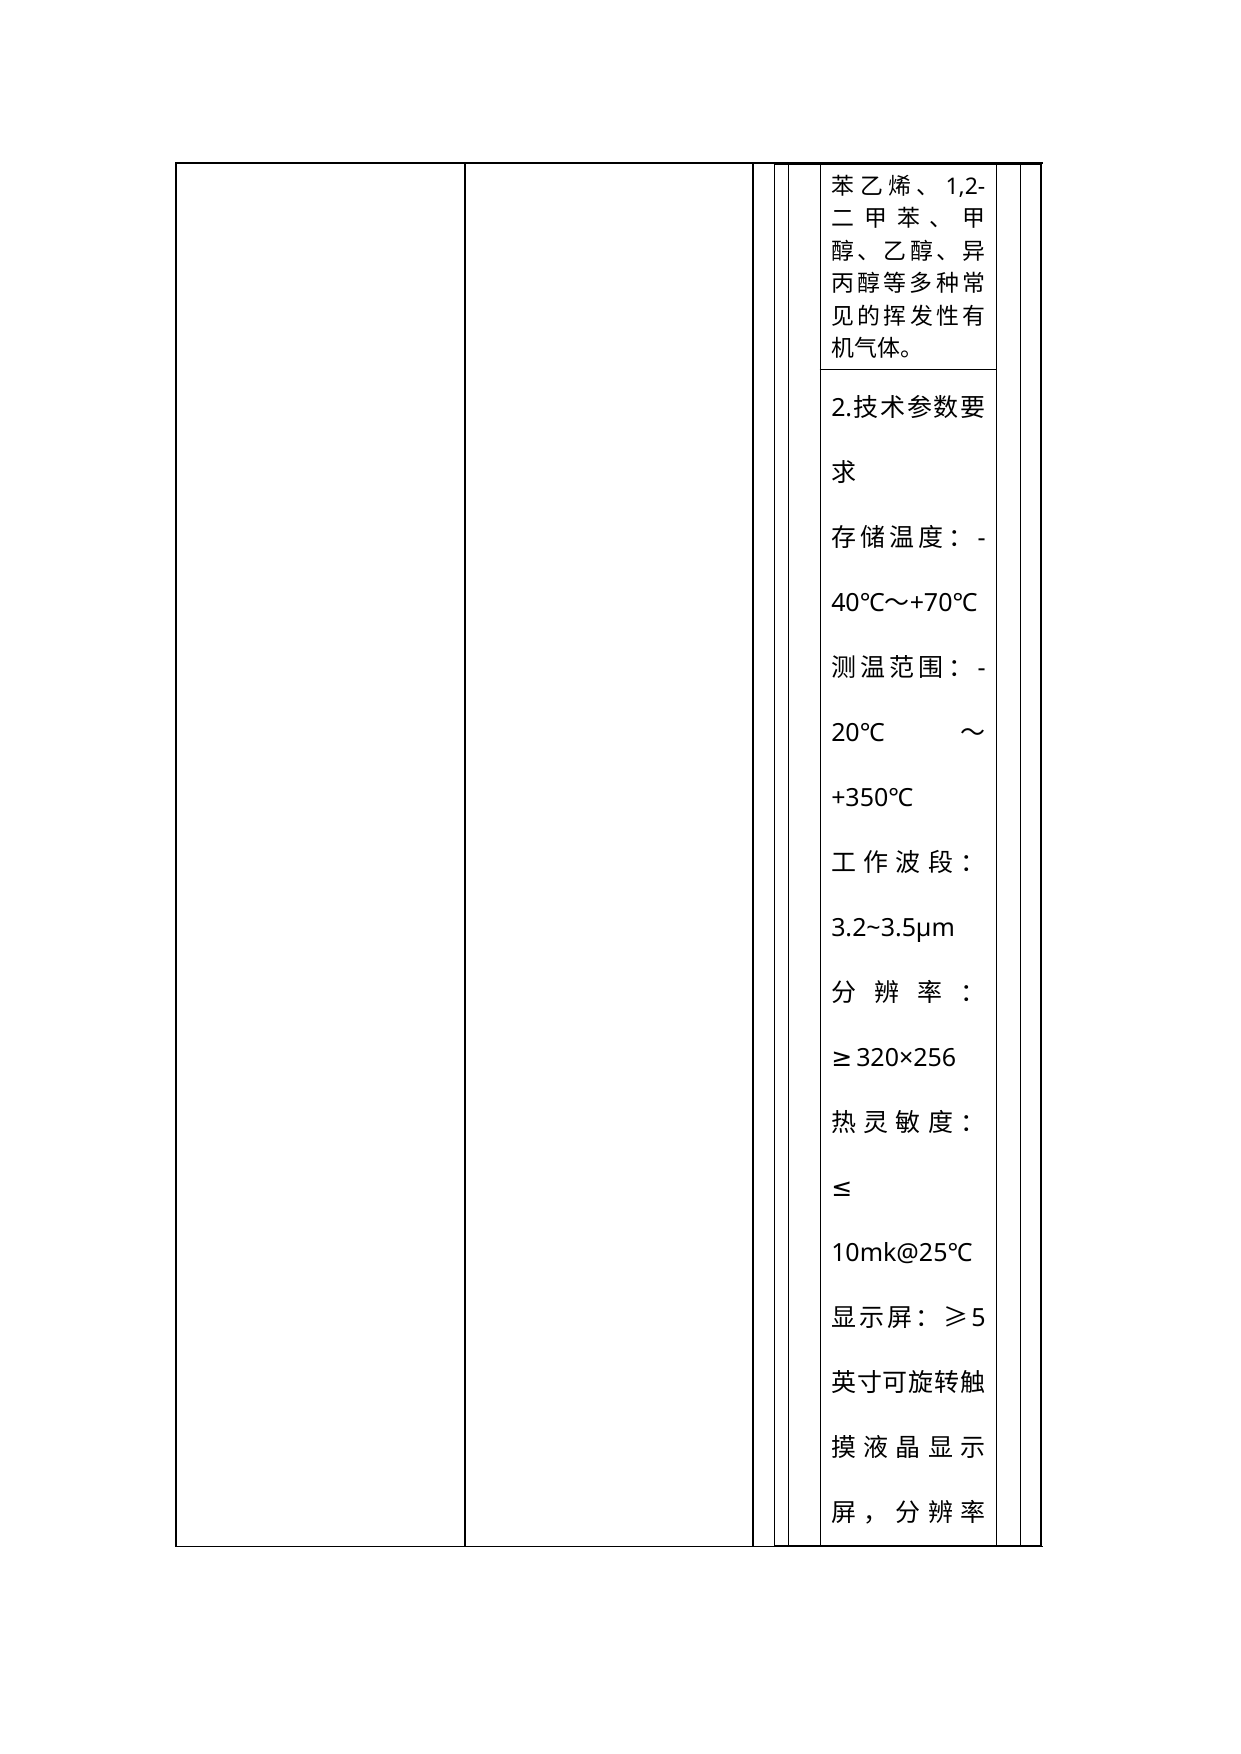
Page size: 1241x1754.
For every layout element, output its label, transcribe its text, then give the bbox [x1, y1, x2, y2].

table_cell [821, 165, 996, 369]
table_cell 1 [177, 164, 464, 1546]
table_cell [997, 165, 1020, 1545]
table_cell [1021, 165, 1040, 1545]
table_cell [466, 164, 752, 1546]
table_cell [821, 370, 996, 1545]
table_cell [775, 165, 788, 1545]
table_cell [789, 165, 820, 1545]
table_cell [754, 164, 774, 1546]
